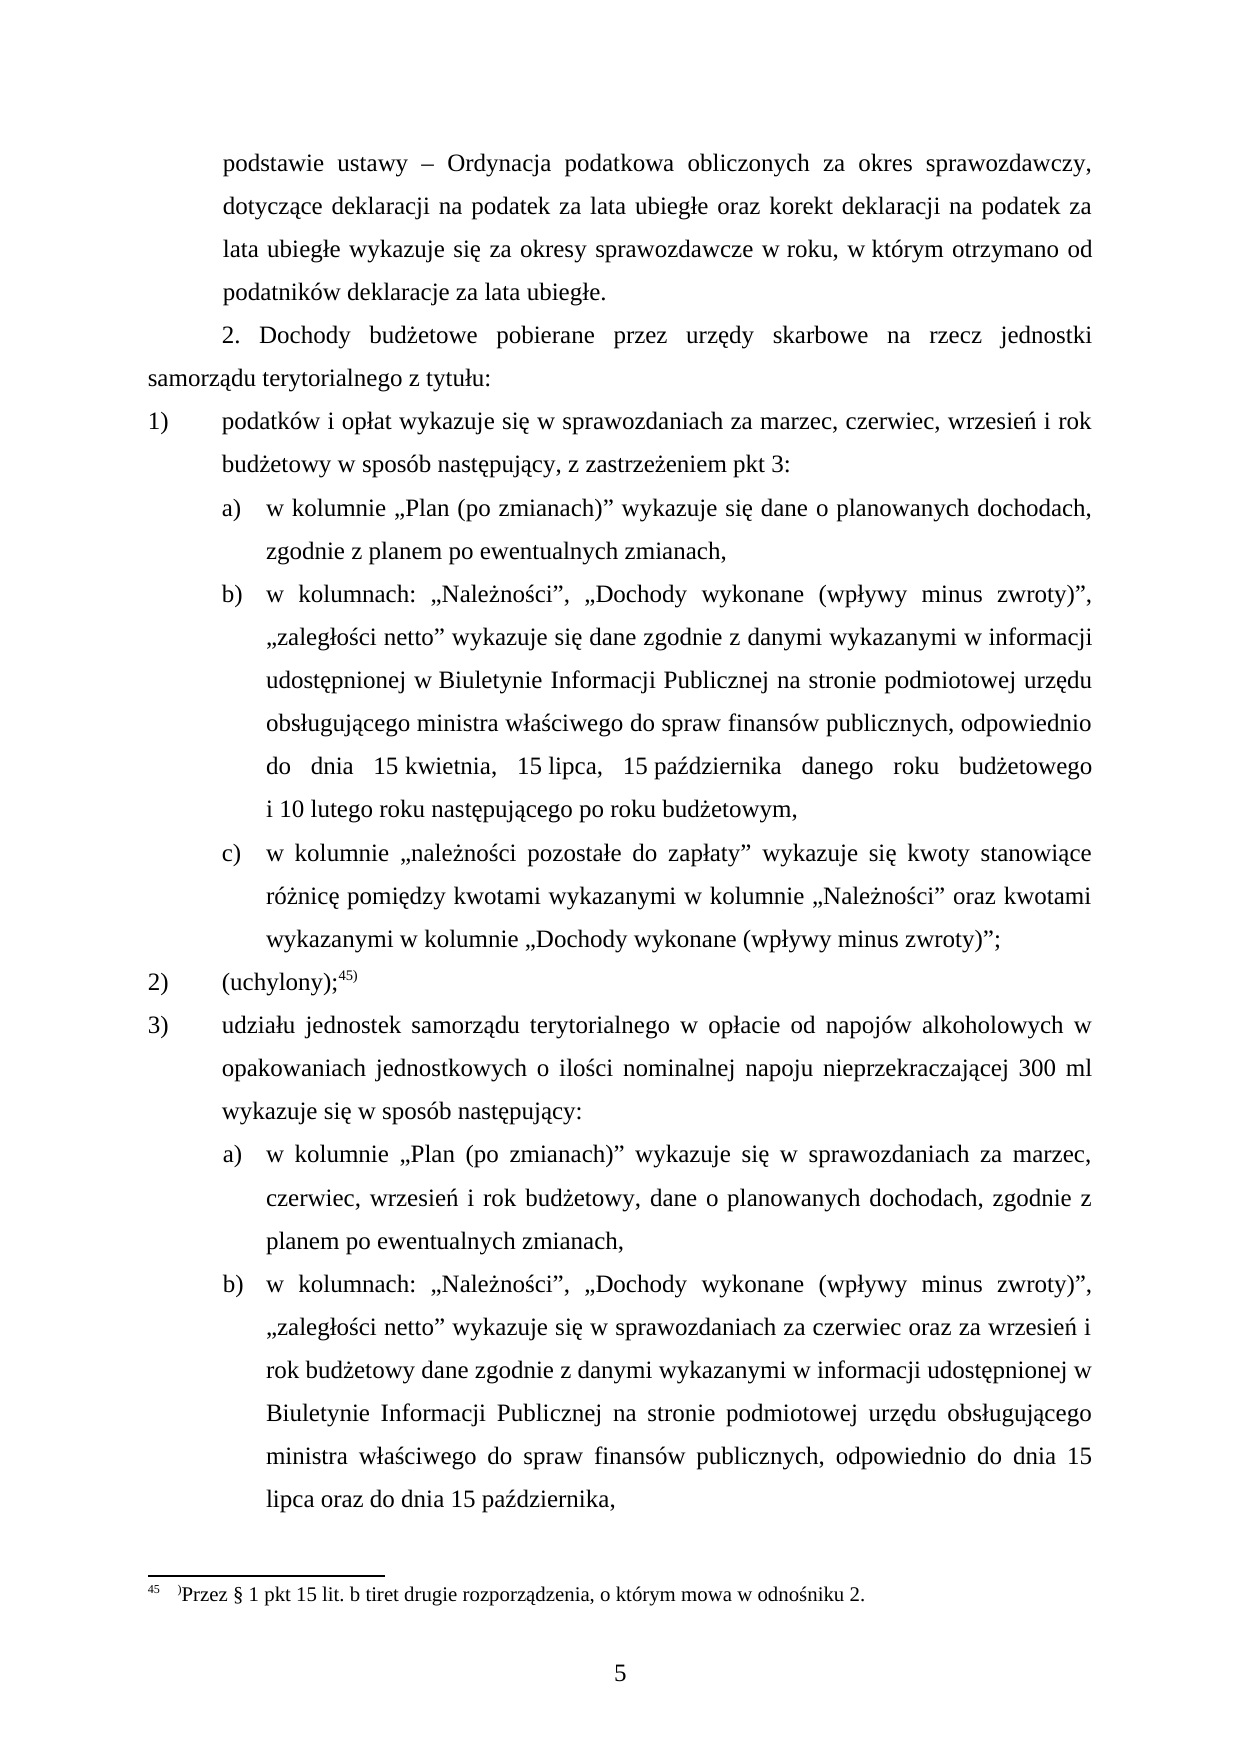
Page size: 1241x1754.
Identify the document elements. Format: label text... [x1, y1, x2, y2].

text 2. Dochody budżetowe pobierane przez urzędy skarbowe na rzecz jednostki samorządu terytorialnego z tytułu: [148, 320, 1092, 392]
text 2) (uchylony);) [148, 967, 1092, 996]
text 3) udziału jednostek samorządu terytorialnego w opłacie od napojów alkoholowych w opakowaniach jednostkowych o ilości nominalnej napoju nieprzekraczającej 300 ml wykazuje się w sposób następujący: [148, 1010, 1092, 1125]
text a) w kolumnie „Plan (po zmianach)” wykazuje się dane o planowanych dochodach, zgodnie z planem po ewentualnych zmianach, [222, 493, 1092, 564]
text a) w kolumnie „Plan (po zmianach)” wykazuje się w sprawozdaniach za marzec, czerwiec, wrzesień i rok budżetowy, dane o planowanych dochodach, zgodnie z planem po ewentualnych zmianach, [223, 1139, 1092, 1254]
text 1) podatków i opłat wykazuje się w sprawozdaniach za marzec, czerwiec, wrzesień i rok budżetowy w sposób następujący, z zastrzeżeniem pkt 3: [148, 406, 1092, 478]
text b) w kolumnach: „Należności”, „Dochody wykonane (wpływy minus zwroty)”, „zaległości netto” wykazuje się w sprawozdaniach za czerwiec oraz za wrzesień i rok budżetowy dane zgodnie z danymi wykazanymi w informacji udostępnionej w Biuletynie Informacji Publicznej na stronie podmiotowej urzędu obsługującego ministra właściwego do spraw finansów publicznych, odpowiednio do dnia 15 lipca oraz do dnia 15 października, [223, 1269, 1092, 1513]
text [148, 148, 1092, 306]
text c) w kolumnie „należności pozostałe do zapłaty” wykazuje się kwoty stanowiące różnicę pomiędzy kwotami wykazanymi w kolumnie „Należności” oraz kwotami wykazanymi w kolumnie „Dochody wykonane (wpływy minus zwroty)”; [222, 838, 1092, 953]
text b) w kolumnach: „Należności”, „Dochody wykonane (wpływy minus zwroty)”, „zaległości netto” wykazuje się dane zgodnie z danymi wykazanymi w informacji udostępnionej w Biuletynie Informacji Publicznej na stronie podmiotowej urzędu obsługującego ministra właściwego do spraw finansów publicznych, odpowiednio do dnia 15 kwietnia, 15 lipca, 15 października danego roku budżetowego i 10 lutego roku następującego po roku budżetowym, [222, 579, 1092, 823]
